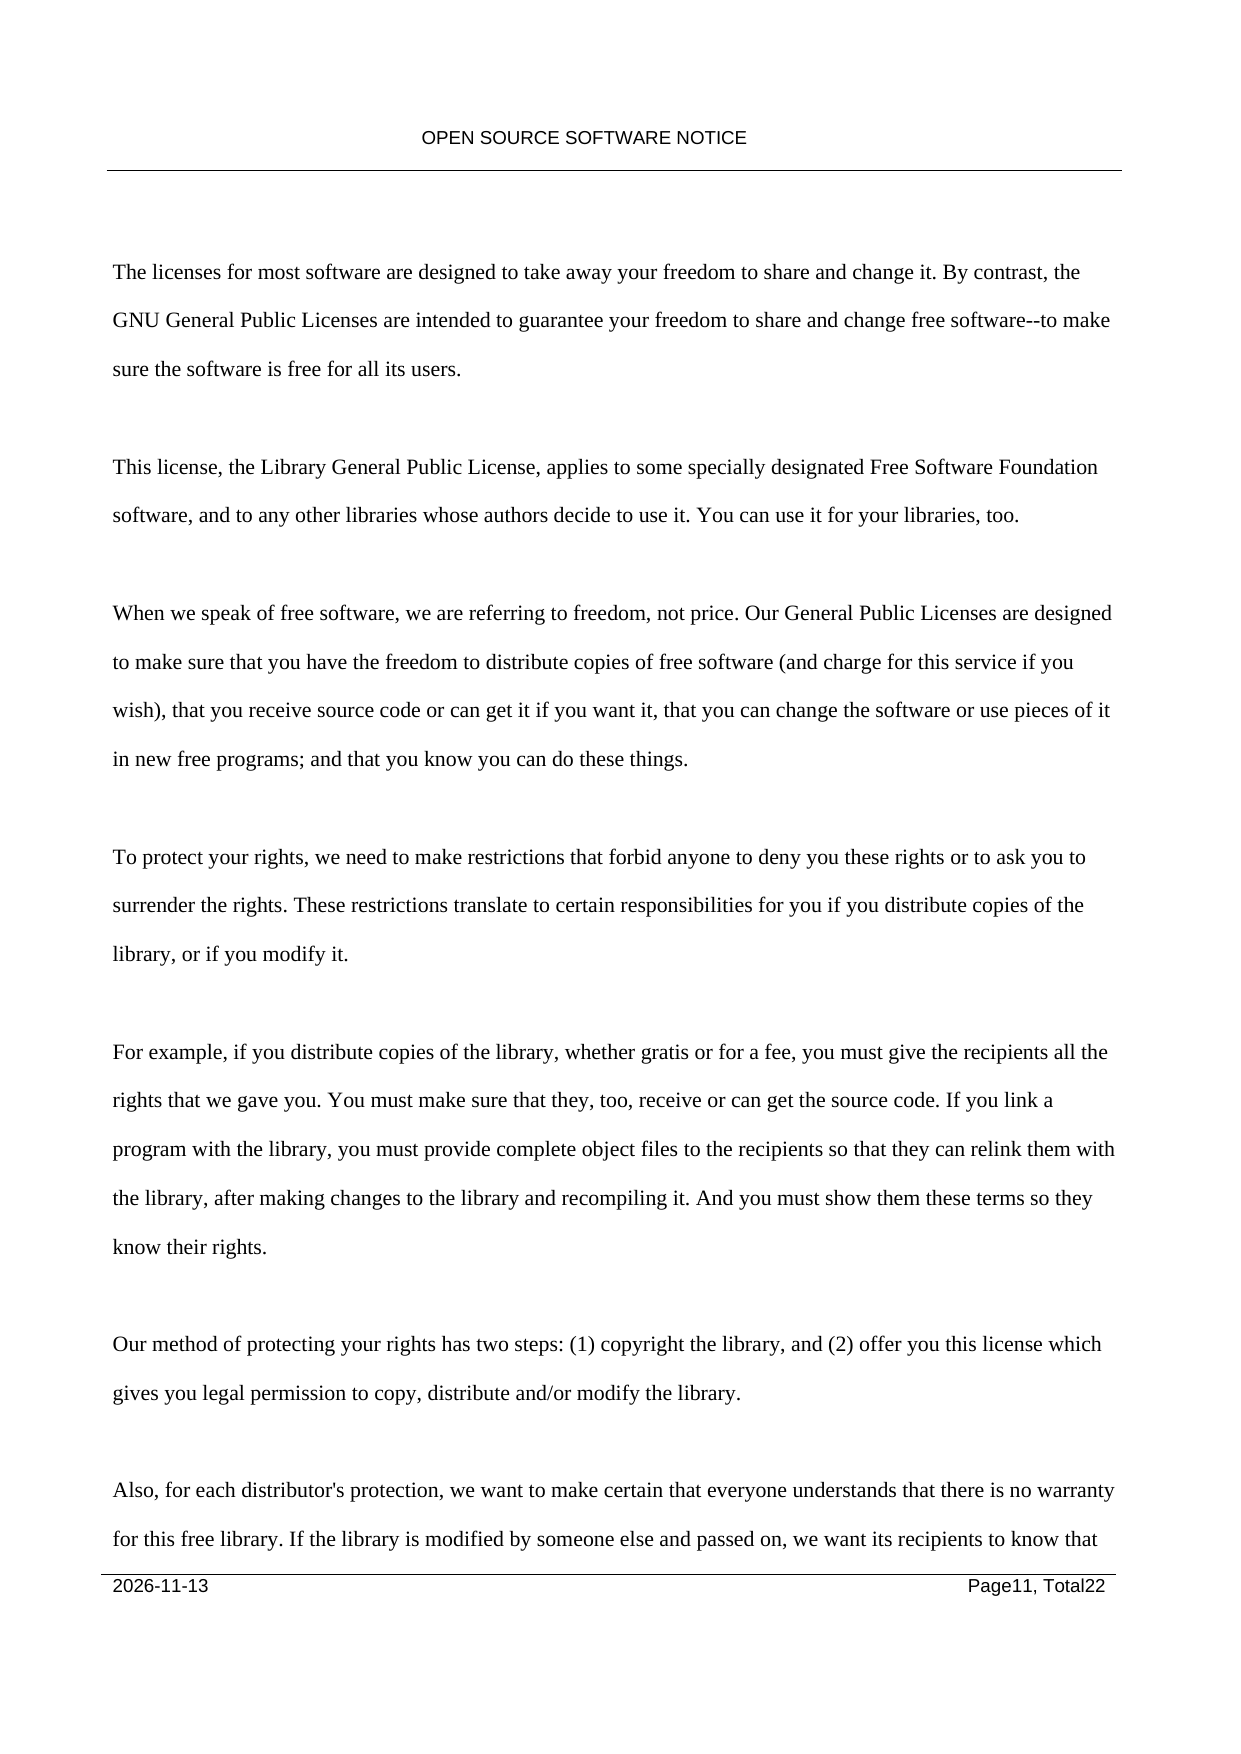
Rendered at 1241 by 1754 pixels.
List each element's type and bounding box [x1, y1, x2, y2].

text [112, 206, 1128, 1555]
